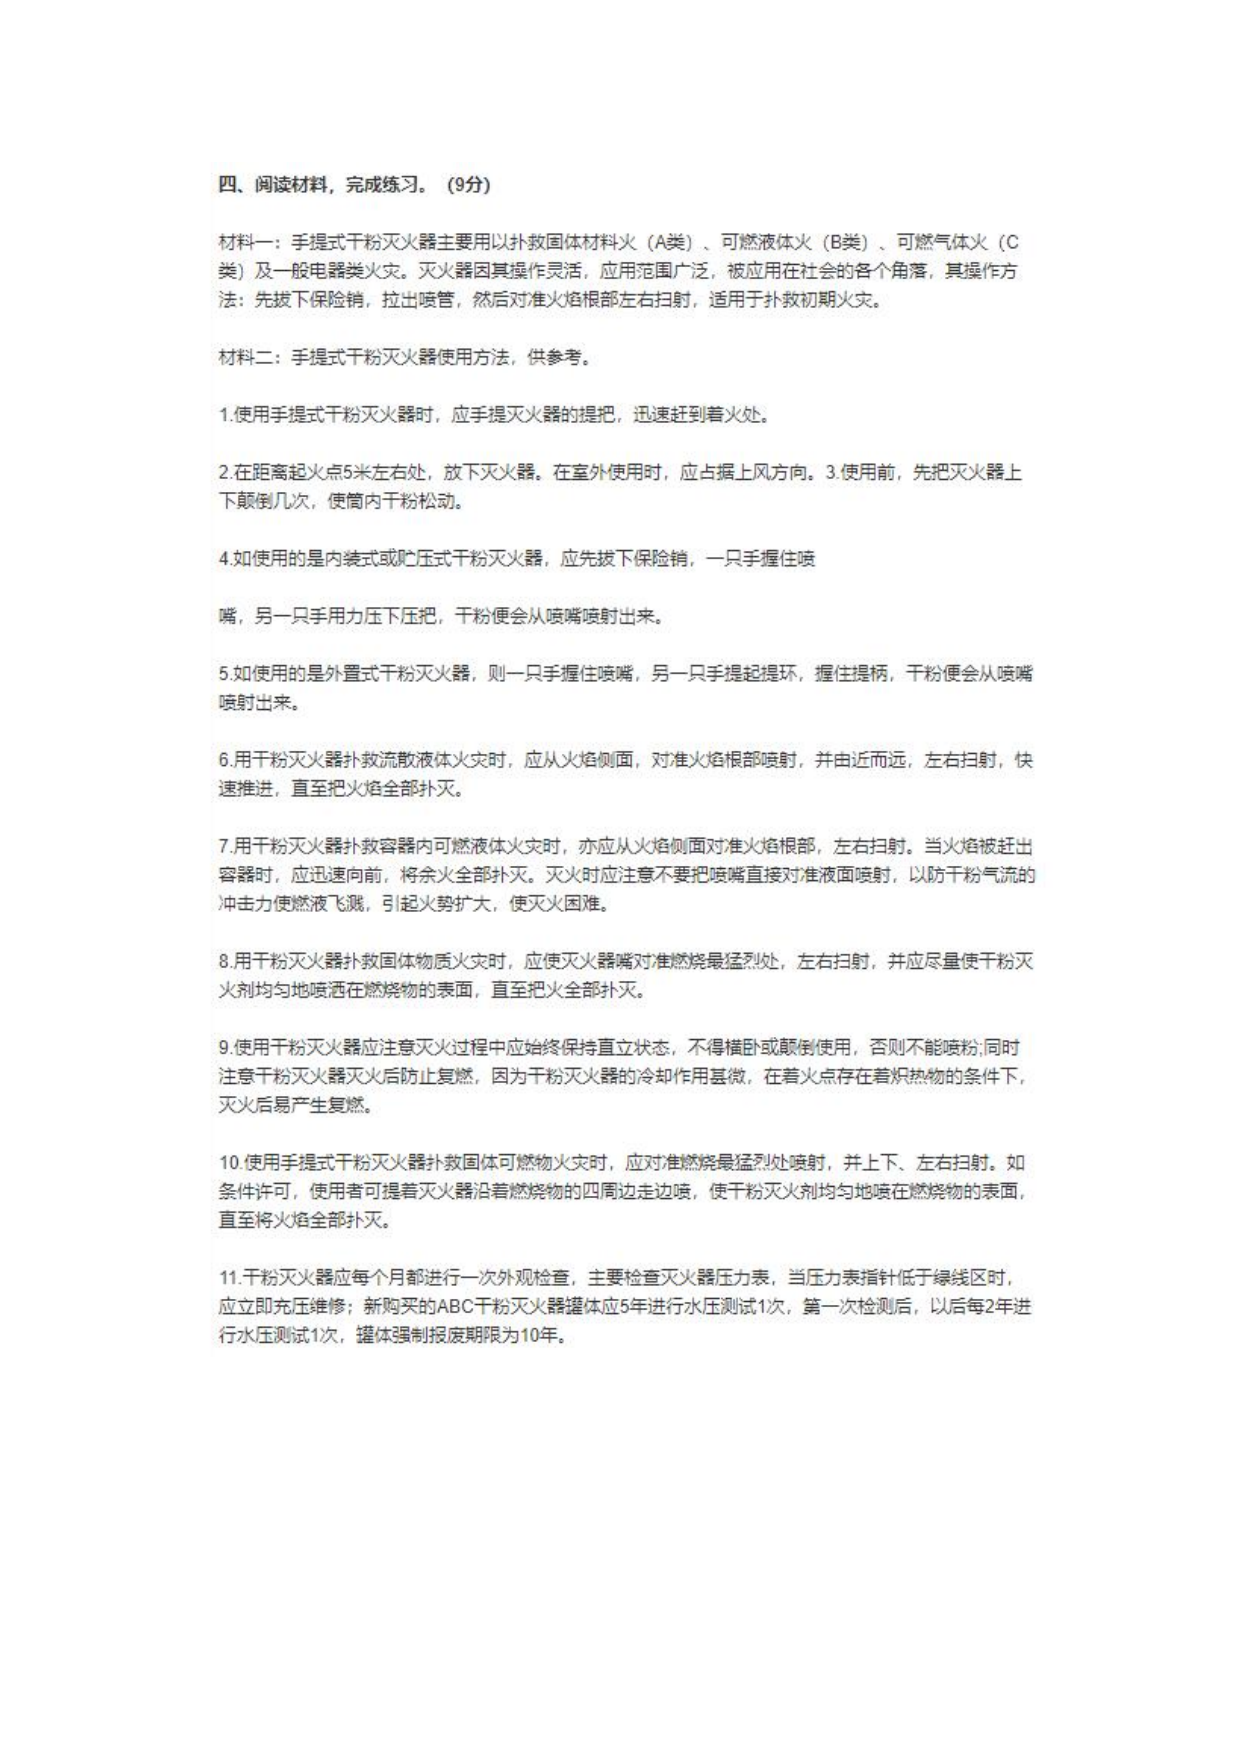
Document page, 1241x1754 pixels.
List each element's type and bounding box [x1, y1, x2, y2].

picture [187, 162, 1053, 1357]
